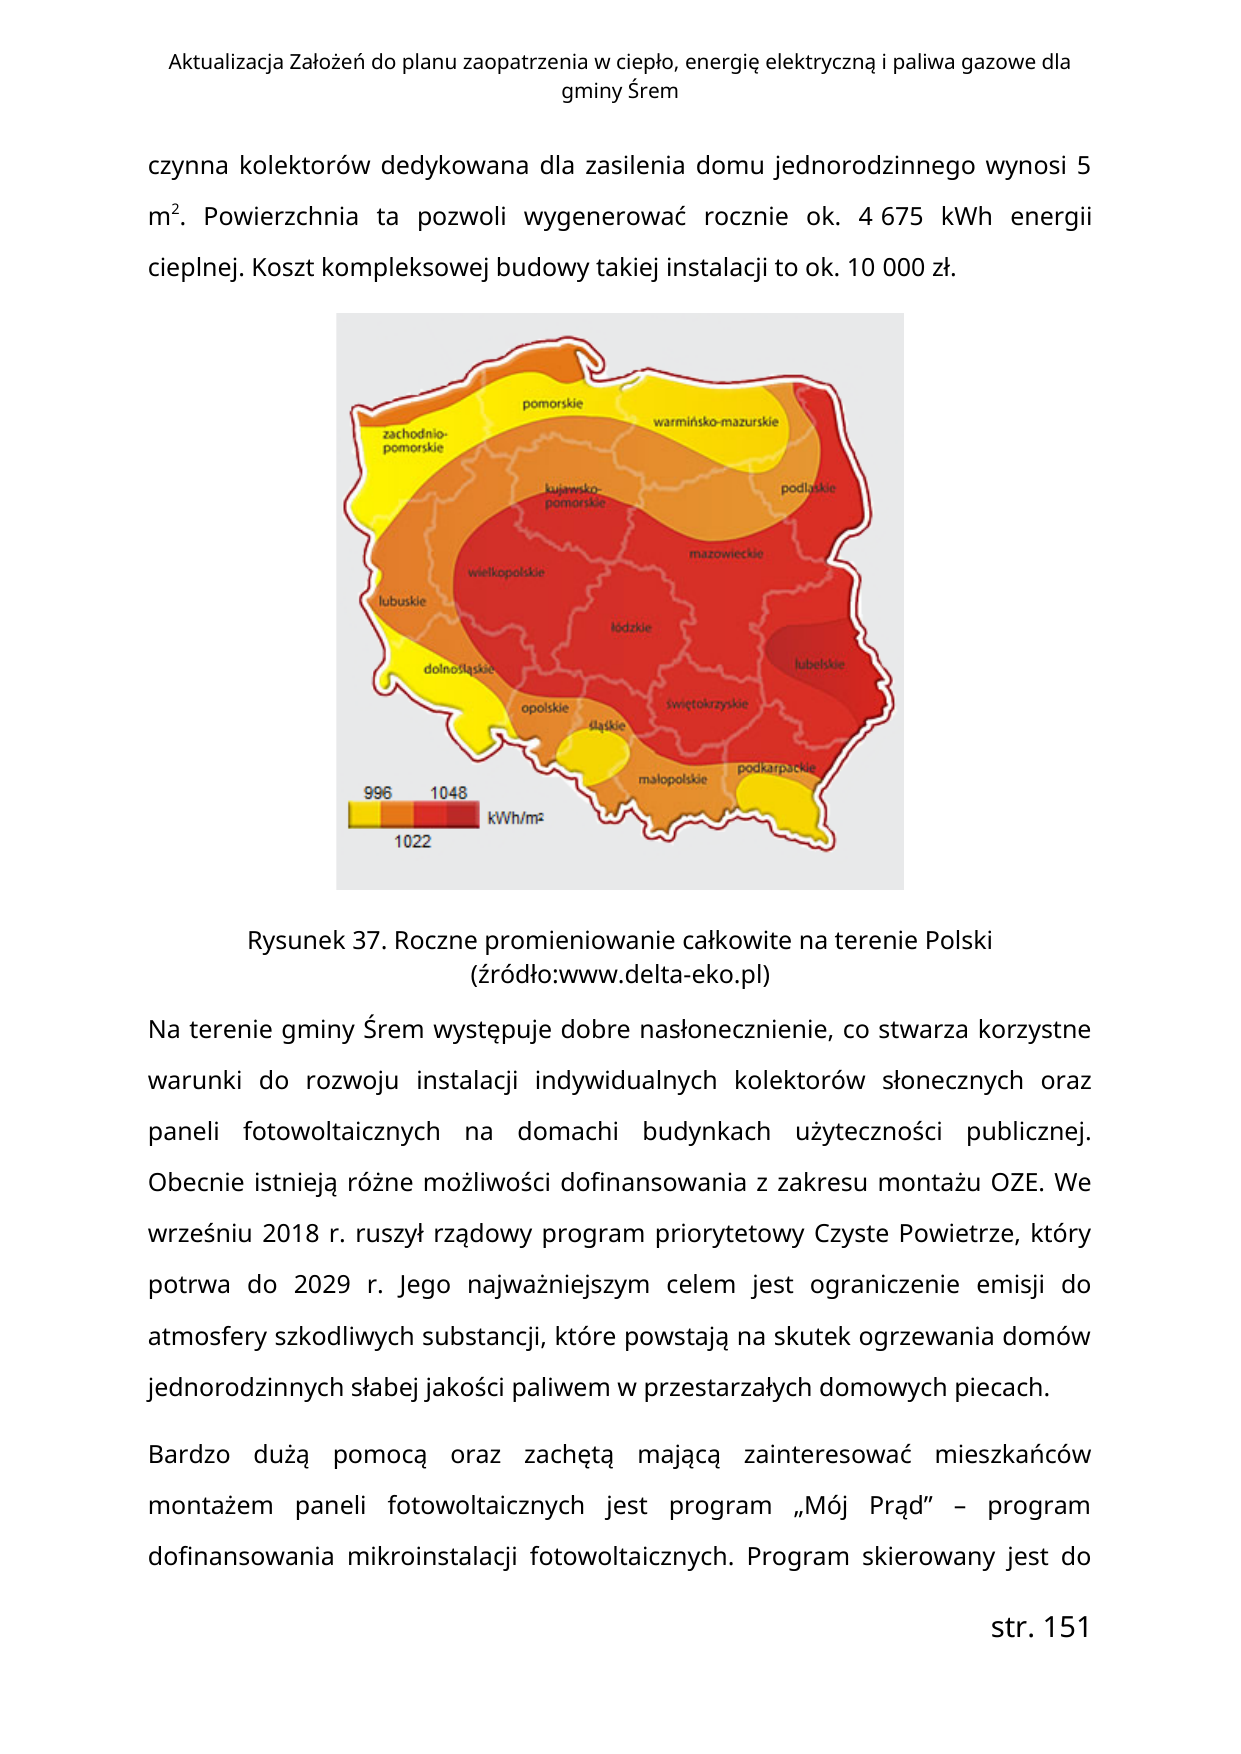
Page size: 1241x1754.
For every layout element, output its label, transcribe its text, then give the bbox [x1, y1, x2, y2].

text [148, 1437, 1092, 1573]
picture [336, 313, 904, 890]
text Na terenie gminy Śrem występuje dobre nasłonecznienie, co stwarza korzystne warunki do rozwoju instalacji indywidualnych kolektorów słonecznych oraz paneli fotowoltaicznych na domachi budynkach użyteczności publicznej. Obecnie istnieją różne możliwości dofinansowania z zakresu montażu OZE. We wrześniu 2018 r. ruszył rządowy program priorytetowy Czyste Powietrze, który potrwa do 2029 r. Jego najważniejszym celem jest ograniczenie emisji do atmosfery szkodliwych substancji, które powstają na skutek ogrzewania domów jednorodzinnych słabej jakości paliwem w przestarzałych domowych piecach. [148, 1012, 1092, 1403]
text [148, 148, 1092, 284]
text Rysunek 37. Roczne promieniowanie całkowite na terenie Polski (źródło:www.delta-eko.pl) [148, 923, 1092, 991]
